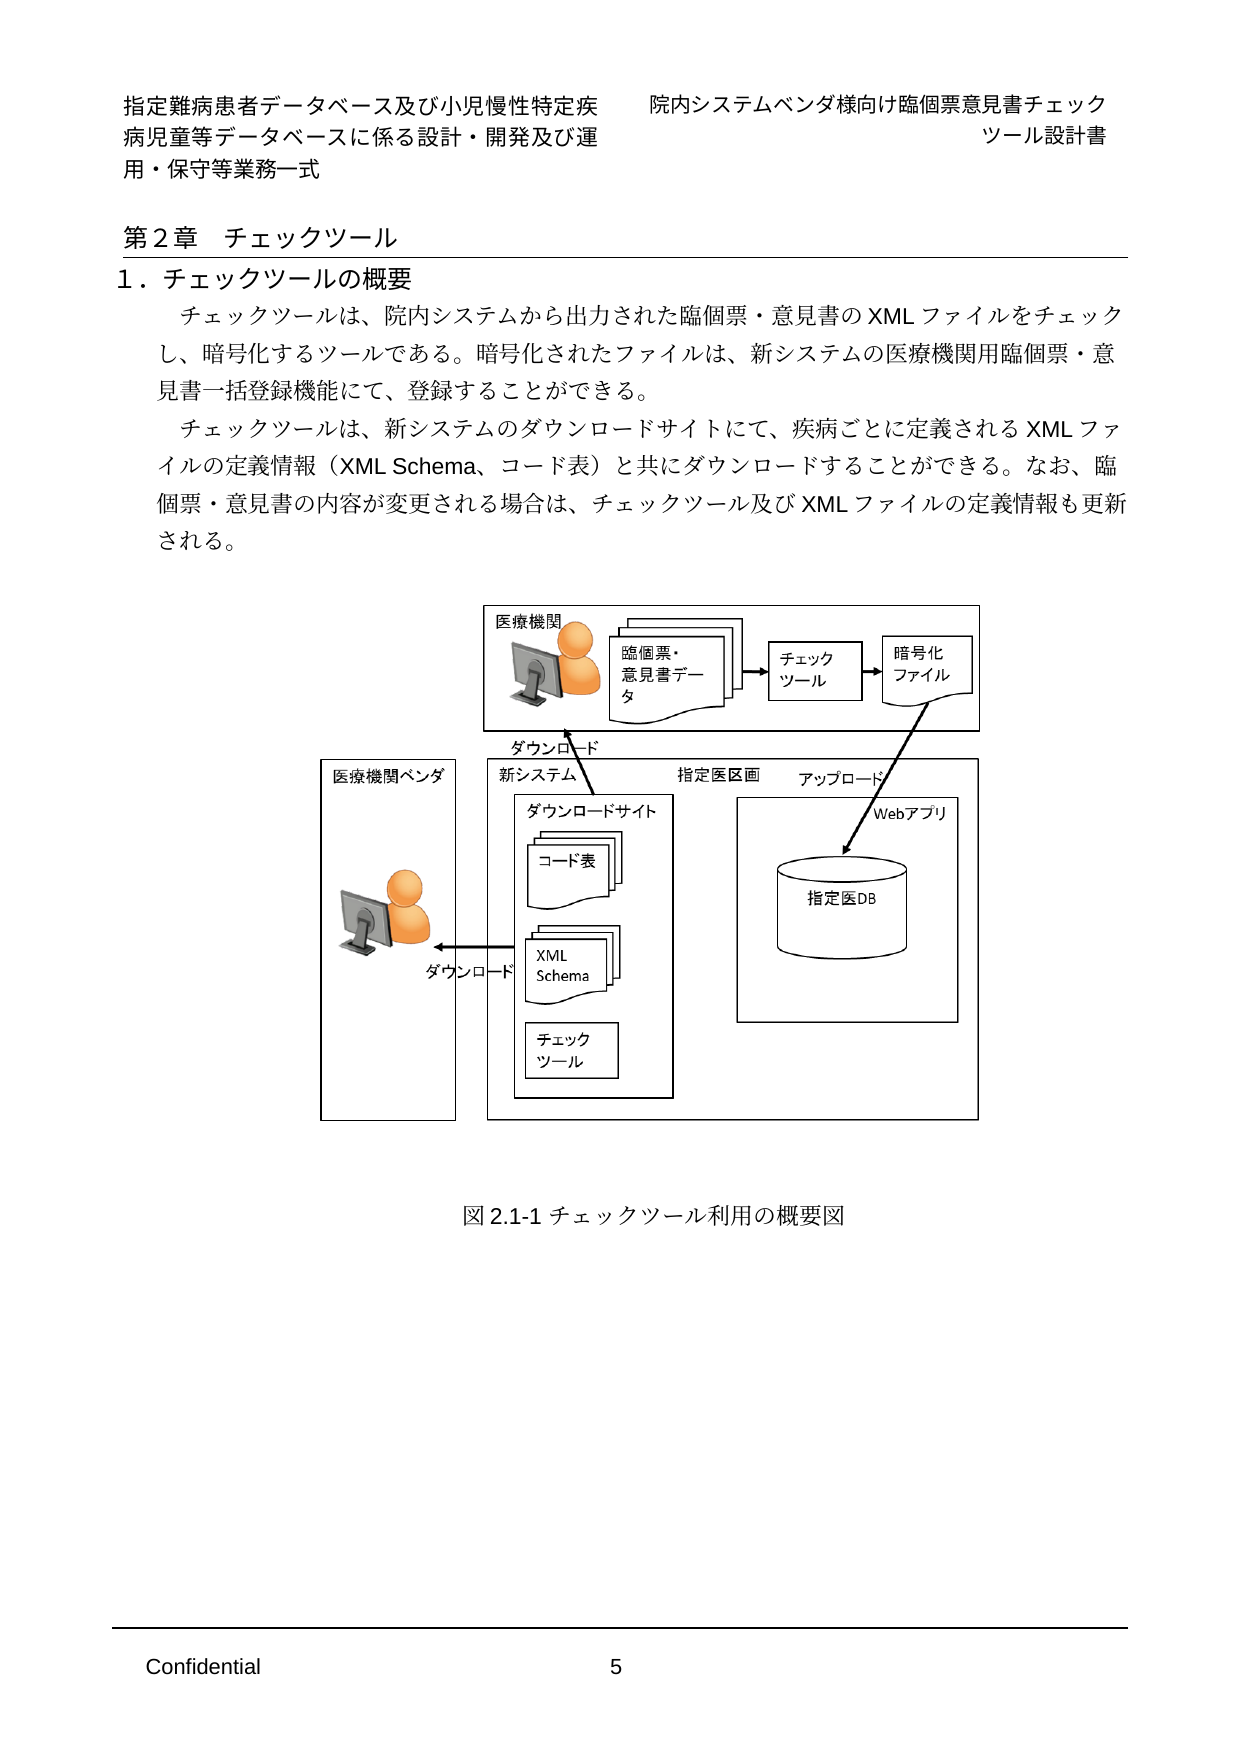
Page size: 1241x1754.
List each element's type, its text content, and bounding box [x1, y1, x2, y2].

text チェックツールは、新システムのダウンロードサイトにて、疾病ごとに定義されるXMLファイルの定義情報（XML Schema、コード表）と共にダウンロードすることができる。なお、臨個票・意見書の内容が変更される場合は、チェックツール及びXMLファイルの定義情報も更新される。 [156, 408, 1128, 558]
picture [320, 595, 980, 1121]
text チェックツールは、院内システムから出力された臨個票・意見書のXMLファイルをチェックし、暗号化するツールである。暗号化されたファイルは、新システムの医療機関用臨個票・意見書一括登録機能にて、登録することができる。 [156, 296, 1128, 408]
text 図2.1-1 チェックツール利用の概要図 [156, 1196, 1128, 1233]
text チェックツール [123, 218, 1128, 257]
text チェックツールの概要 [112, 258, 1106, 296]
